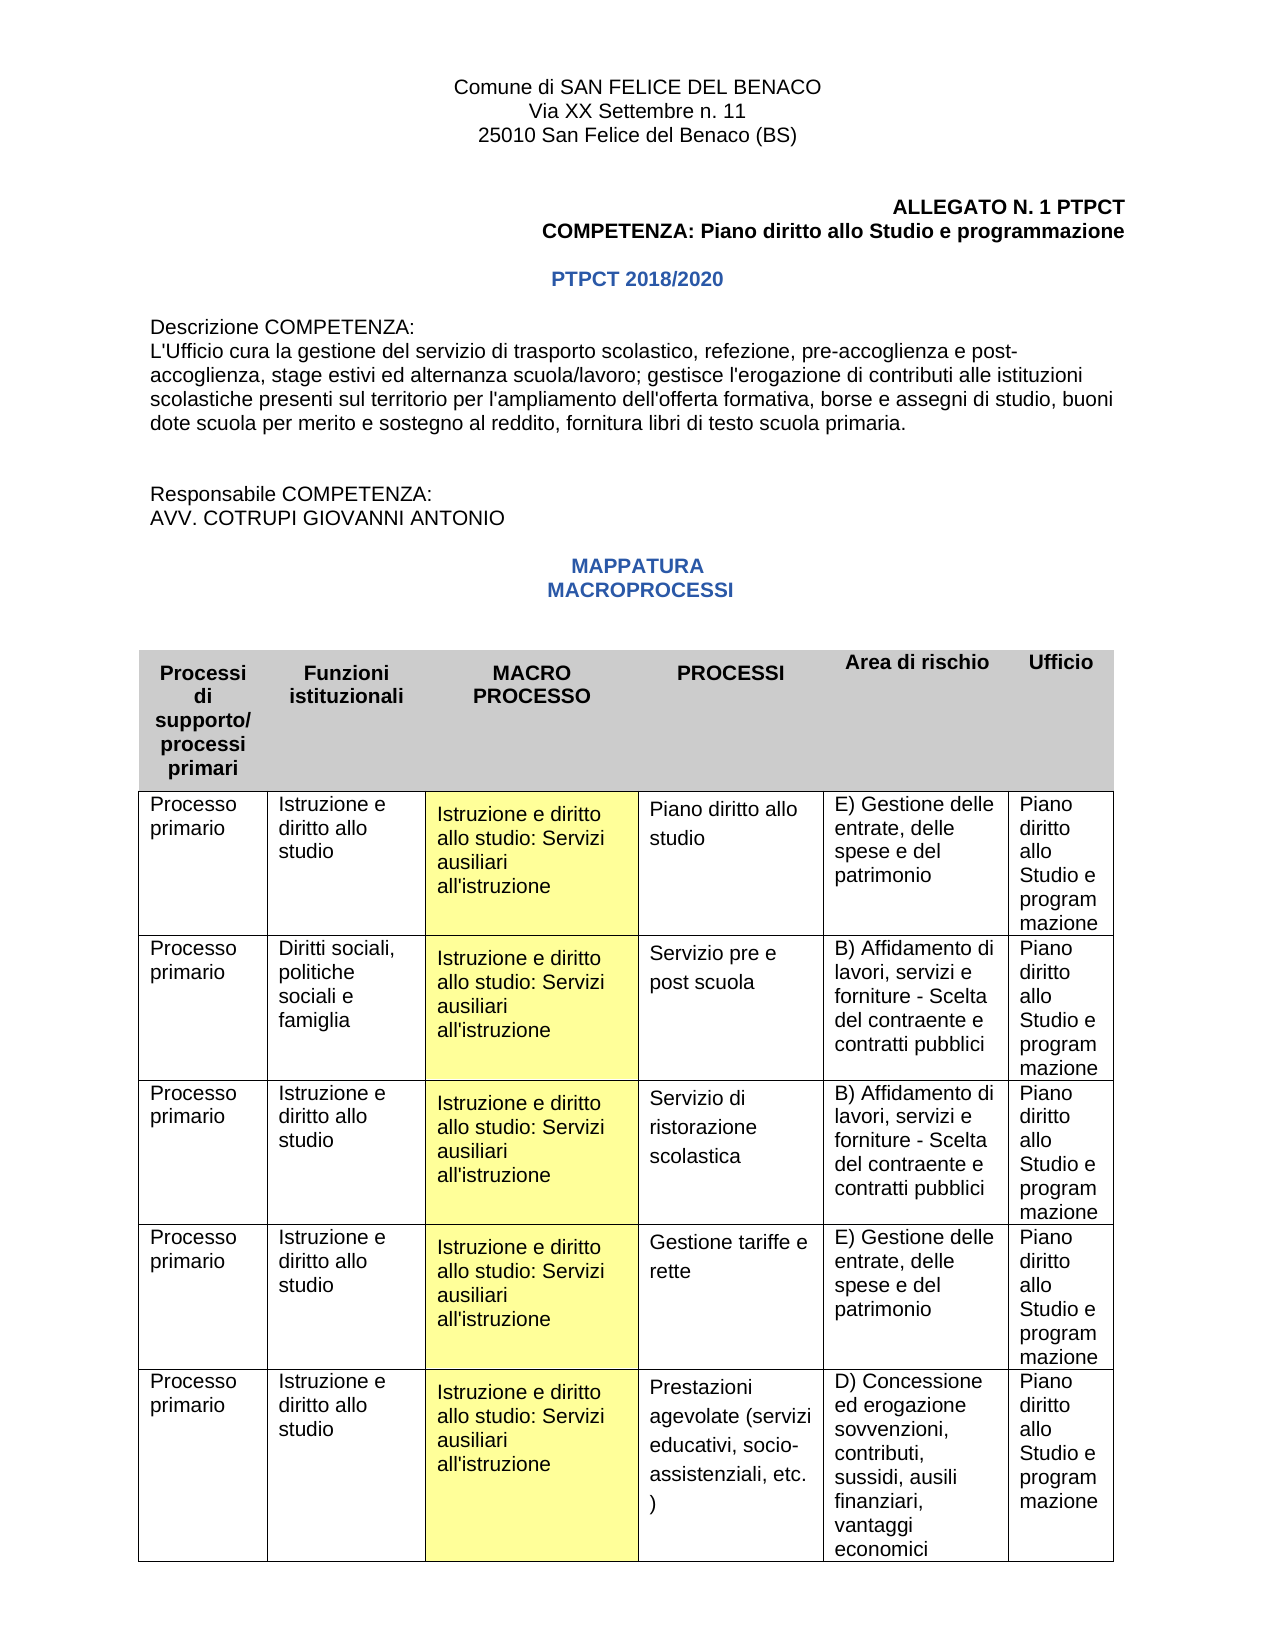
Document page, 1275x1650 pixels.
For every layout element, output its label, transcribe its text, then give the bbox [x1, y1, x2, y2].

text Descrizione COMPETENZA: [150, 314, 1125, 338]
text COMPETENZA: Piano diritto allo Studio e programmazione [150, 219, 1125, 243]
table_cell Prestazioni agevolate (servizi educativi, socio-assistenziali, etc. ) [639, 1370, 823, 1561]
table_cell Processo primario [139, 792, 267, 935]
table_cell E) Gestione delle entrate, delle spese e del patrimonio [824, 1225, 1008, 1368]
text ALLEGATO N. 1 PTPCT [150, 195, 1125, 219]
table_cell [824, 1370, 1008, 1561]
table_header Area di rischio [823, 650, 1008, 791]
table_header Ufficio [1008, 650, 1114, 791]
table_cell Servizio di ristorazione scolastica [639, 1081, 823, 1224]
text AVV. COTRUPI GIOVANNI ANTONIO [150, 506, 1125, 530]
table_header PROCESSI [638, 650, 823, 791]
table_cell Piano diritto allo studio [639, 792, 823, 935]
table_cell Istruzione e diritto allo studio: Servizi ausiliari all'istruzione [426, 1225, 638, 1368]
text MAPPATURA [150, 554, 1125, 578]
table_cell Diritti sociali, politiche sociali e famiglia [268, 936, 425, 1079]
table_cell Gestione tariffe e rette [639, 1225, 823, 1368]
table_header Processi di supporto/processi primari [139, 650, 267, 791]
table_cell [1009, 1370, 1113, 1561]
table_cell Istruzione e diritto allo studio: Servizi ausiliari all'istruzione [426, 792, 638, 935]
table_cell Istruzione e diritto allo studio: Servizi ausiliari all'istruzione [426, 1370, 638, 1561]
text 25010 San Felice del Benaco (BS) [150, 123, 1125, 147]
table_cell B) Affidamento di lavori, servizi e forniture - Scelta del contraente e contratti pubblici [824, 936, 1008, 1079]
table_cell Processo primario [139, 1225, 267, 1368]
text MACROPROCESSI [150, 578, 1125, 602]
table_cell Processo primario [139, 936, 267, 1079]
table_cell Istruzione e diritto allo studio [268, 1225, 425, 1368]
table_cell Istruzione e diritto allo studio [268, 792, 425, 935]
table_cell Piano diritto allo Studio e programmazione [1009, 1225, 1113, 1368]
table_cell Istruzione e diritto allo studio: Servizi ausiliari all'istruzione [426, 1081, 638, 1224]
table_cell Istruzione e diritto allo studio [268, 1081, 425, 1224]
table_cell B) Affidamento di lavori, servizi e forniture - Scelta del contraente e contratti pubblici [824, 1081, 1008, 1224]
text L'Ufficio cura la gestione del servizio di trasporto scolastico, refezione, pre-accoglienza e post-accoglienza, stage estivi ed alternanza scuola/lavoro; gestisce l'erogazione di contributi alle istituzioni scolastiche presenti sul territorio per l'ampliamento dell'offerta formativa, borse e assegni di studio, buoni dote scuola per merito e sostegno al reddito, fornitura libri di testo scuola primaria. [150, 338, 1125, 434]
table_cell Piano diritto allo Studio e programmazione [1009, 1081, 1113, 1224]
text PTPCT 2018/2020 [150, 267, 1125, 291]
text Comune di SAN FELICE DEL BENACO [150, 75, 1125, 99]
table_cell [268, 1370, 425, 1561]
table_header MACRO PROCESSO [426, 650, 638, 791]
table_cell Servizio pre e post scuola [639, 936, 823, 1079]
text Responsabile COMPETENZA: [150, 482, 1125, 506]
table_cell Istruzione e diritto allo studio: Servizi ausiliari all'istruzione [426, 936, 638, 1079]
table_cell Piano diritto allo Studio e programmazione [1009, 936, 1113, 1079]
table_cell Processo primario [139, 1081, 267, 1224]
table_header Funzioni istituzionali [267, 650, 426, 791]
table_cell Processo primario [139, 1370, 267, 1561]
text Via XX Settembre n. 11 [150, 99, 1125, 123]
table_cell E) Gestione delle entrate, delle spese e del patrimonio [824, 792, 1008, 935]
table_cell Piano diritto allo Studio e programmazione [1009, 792, 1113, 935]
